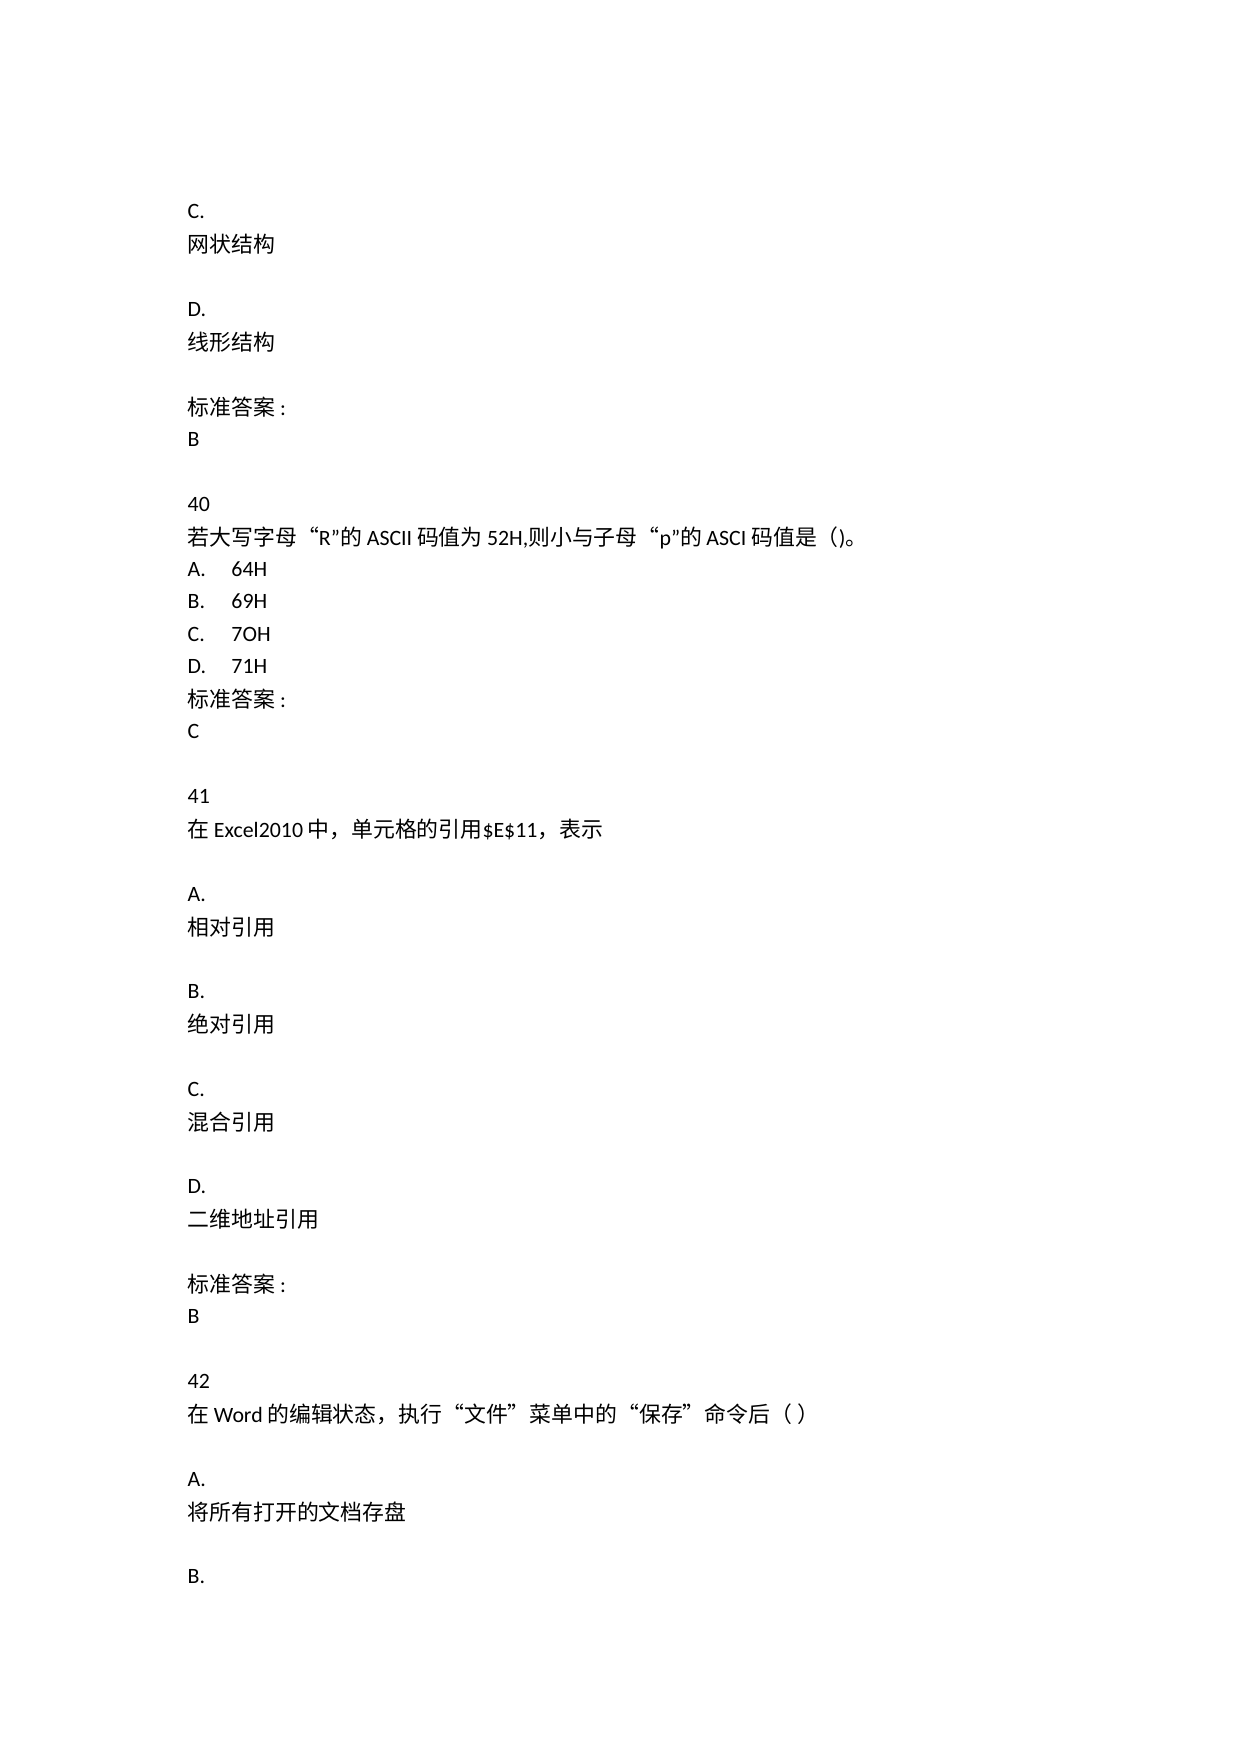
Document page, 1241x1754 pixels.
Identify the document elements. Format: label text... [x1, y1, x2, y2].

text 网状结构 [187, 227, 1053, 259]
text 将所有打开的文档存盘 [187, 1494, 1053, 1527]
text C [187, 714, 1053, 747]
text 线形结构 [187, 324, 1053, 357]
text B [187, 422, 1053, 454]
text 二维地址引用 [187, 1202, 1053, 1234]
text B. [187, 974, 1053, 1007]
text A. 64H [187, 552, 1053, 584]
text 若大写字母“R”的 ASCII 码值为52H,则小与子母“p”的ASCI 码值是（)。 [187, 519, 1053, 552]
text A. [187, 877, 1053, 909]
text D. [187, 1169, 1053, 1202]
text 绝对引用 [187, 1007, 1053, 1039]
text C. [187, 194, 1053, 227]
text 标准答案 : [187, 682, 1053, 714]
text C. 7OH [187, 617, 1053, 649]
text 在Excel2010中，单元格的引用$E$11，表示 [187, 812, 1053, 844]
text D. [187, 292, 1053, 324]
text B. [187, 1559, 1053, 1592]
text 标准答案 : [187, 389, 1053, 422]
text 标准答案 : [187, 1267, 1053, 1299]
text 41 [187, 779, 1053, 812]
text A. [187, 1462, 1053, 1494]
text C. [187, 1072, 1053, 1104]
text 42 [187, 1364, 1053, 1397]
text 40 [187, 487, 1053, 519]
text B. 69H [187, 584, 1053, 617]
text 混合引用 [187, 1104, 1053, 1137]
text D. 71H [187, 649, 1053, 682]
text 在Word的编辑状态，执行“文件”菜单中的“保存”命令后（ ） [187, 1397, 1053, 1429]
text 相对引用 [187, 909, 1053, 942]
text B [187, 1299, 1053, 1332]
